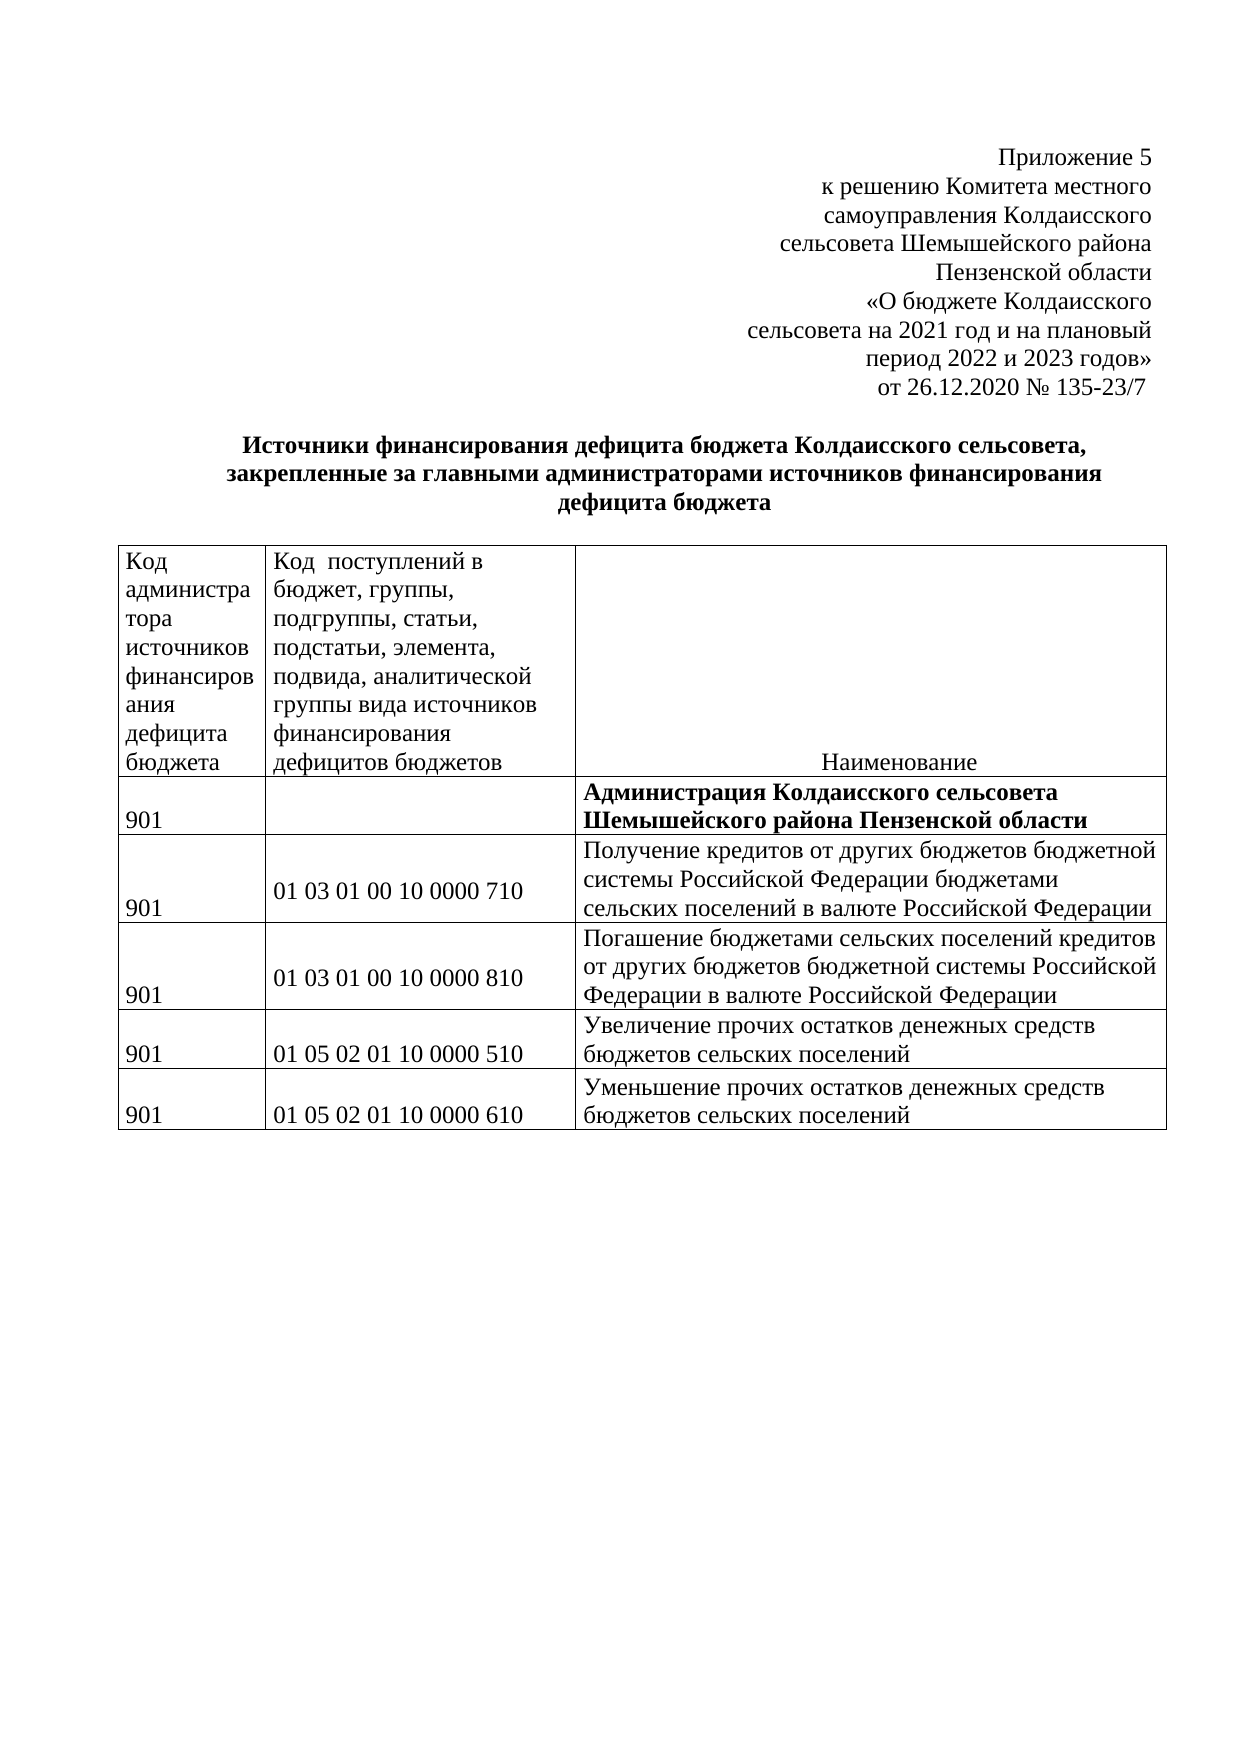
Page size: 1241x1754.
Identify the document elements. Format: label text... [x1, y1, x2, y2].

table_cell Администрация Колдаисского сельсовета Шемышейского района Пензенской области [576, 777, 1166, 834]
table_cell 01 03 01 00 10 0000 710 [266, 835, 575, 922]
table_cell [266, 777, 575, 834]
text Пензенской области [177, 257, 1152, 286]
table_cell Погашение бюджетами сельских поселений кредитов от других бюджетов бюджетной системы Российской Федерации в валюте Российской Федерации [576, 923, 1166, 1009]
text самоуправления Колдаисского [177, 200, 1152, 228]
table_header Код администратора источников финансирования дефицита бюджета [119, 546, 265, 776]
table_cell 901 [119, 1069, 265, 1129]
table_cell 01 03 01 00 10 0000 810 [266, 923, 575, 1009]
table_cell 01 05 02 01 10 0000 610 [266, 1069, 575, 1129]
table_cell 901 [119, 777, 265, 834]
text Источники финансирования дефицита бюджета Колдаисского сельсовета, закрепленные за главными администраторами источников финансирования дефицита бюджета [177, 430, 1152, 516]
table_cell 01 05 02 01 10 0000 510 [266, 1010, 575, 1067]
table_cell Уменьшение прочих остатков денежных средств бюджетов сельских поселений [576, 1069, 1166, 1129]
text «О бюджете Колдаисского [177, 286, 1152, 315]
table_header Код поступлений в бюджет, группы, подгруппы, статьи, подстатьи, элемента, подвида, аналитической группы вида источников финансирования дефицитов бюджетов [266, 546, 575, 776]
table_cell Получение кредитов от других бюджетов бюджетной системы Российской Федерации бюджетами сельских поселений в валюте Российской Федерации [576, 835, 1166, 922]
table_header Наименование [576, 546, 1166, 776]
table_cell 901 [119, 923, 265, 1009]
table_cell 901 [119, 835, 265, 922]
text сельсовета Шемышейского района [177, 228, 1152, 257]
table_cell Увеличение прочих остатков денежных средств бюджетов сельских поселений [576, 1010, 1166, 1067]
text от 26.12.2020 № 135-23/7 [177, 372, 1152, 401]
text к решению Комитета местного [177, 171, 1152, 200]
text период 2022 и 2023 годов» [177, 343, 1152, 372]
table_cell 901 [119, 1010, 265, 1067]
text сельсовета на 2021 год и на плановый [177, 315, 1152, 343]
text Приложение 5 [177, 142, 1152, 171]
